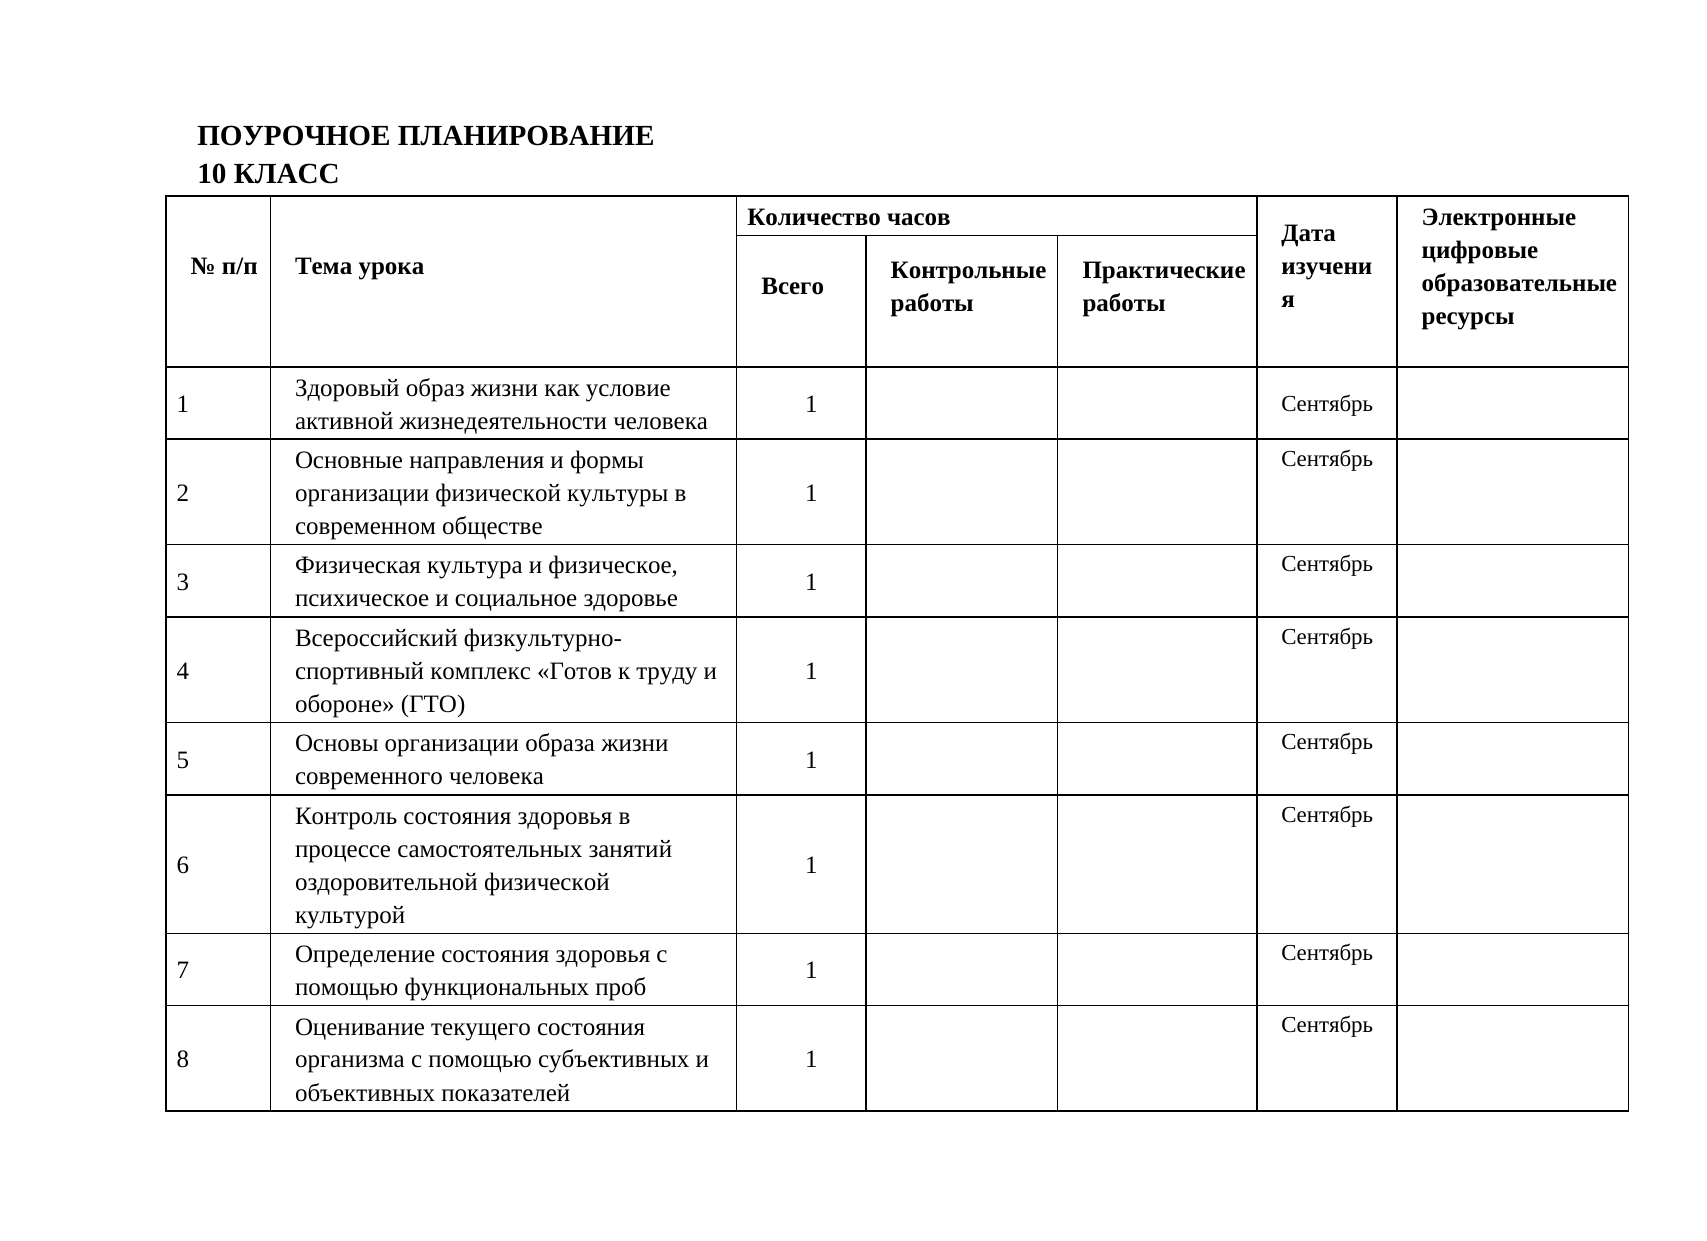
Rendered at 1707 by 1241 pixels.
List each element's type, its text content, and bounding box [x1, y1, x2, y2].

table_cell [1058, 1006, 1256, 1110]
table_header Количество часов [737, 197, 1256, 234]
table_cell 1 [737, 368, 865, 438]
table_cell Сентябрь [1258, 440, 1396, 544]
table_cell Оценивание текущего состояния организма с помощью субъективных и объективных показателей [271, 1006, 736, 1110]
table_cell [1398, 934, 1628, 1005]
table_cell 3 [167, 545, 270, 616]
table_cell Сентябрь [1258, 796, 1396, 932]
table_cell Контроль состояния здоровья в процессе самостоятельных занятий оздоровительной физической культурой [271, 796, 736, 932]
table_cell [867, 545, 1057, 616]
table_cell [867, 440, 1057, 544]
table_cell Сентябрь [1258, 723, 1396, 794]
table_cell 7 [167, 934, 270, 1005]
table_cell [867, 618, 1057, 722]
table_cell [1058, 618, 1256, 722]
table_cell Практические работы [1058, 236, 1256, 366]
table_cell 8 [167, 1006, 270, 1110]
table_cell 1 [737, 723, 865, 794]
table_cell [1398, 618, 1628, 722]
text 10 КЛАСС [190, 157, 1618, 190]
table_cell 4 [167, 618, 270, 722]
table_cell 5 [167, 723, 270, 794]
table_cell Физическая культура и физическое, психическое и социальное здоровье [271, 545, 736, 616]
table_cell 1 [737, 934, 865, 1005]
table_cell 2 [167, 440, 270, 544]
table_cell Всероссийский физкультурно-спортивный комплекс «Готов к труду и обороне» (ГТО) [271, 618, 736, 722]
text ПОУРОЧНОЕ ПЛАНИРОВАНИЕ [190, 118, 1618, 152]
table_cell Всего [737, 236, 865, 366]
table_cell [1398, 368, 1628, 438]
table_cell 1 [737, 545, 865, 616]
table_cell Определение состояния здоровья с помощью функциональных проб [271, 934, 736, 1005]
table_cell [1058, 545, 1256, 616]
table_cell [1058, 934, 1256, 1005]
table_header № п/п [167, 197, 270, 366]
table_cell [1058, 440, 1256, 544]
table_cell 6 [167, 796, 270, 932]
table_cell [1058, 796, 1256, 932]
table_cell [1398, 1006, 1628, 1110]
table_cell [1058, 723, 1256, 794]
table_cell 1 [167, 368, 270, 438]
table_header Тема урока [271, 197, 736, 366]
table_cell [867, 796, 1057, 932]
table_cell [1058, 368, 1256, 438]
table_cell [867, 723, 1057, 794]
table_cell [867, 1006, 1057, 1110]
table_cell Сентябрь [1258, 618, 1396, 722]
table_header Дата изучения [1258, 197, 1396, 366]
table_cell [1398, 545, 1628, 616]
table_cell 1 [737, 440, 865, 544]
table_cell Здоровый образ жизни как условие активной жизнедеятельности человека [271, 368, 736, 438]
table_cell [867, 934, 1057, 1005]
table_cell Основные направления и формы организации физической культуры в современном обществе [271, 440, 736, 544]
table_cell [867, 368, 1057, 438]
table_cell Основы организации образа жизни современного человека [271, 723, 736, 794]
table_cell Сентябрь [1258, 934, 1396, 1005]
table_cell [1398, 440, 1628, 544]
table_cell 1 [737, 796, 865, 932]
table_cell 1 [737, 1006, 865, 1110]
table_cell 1 [737, 618, 865, 722]
table_cell Сентябрь [1258, 368, 1396, 438]
table_cell Сентябрь [1258, 1006, 1396, 1110]
table_cell Контрольные работы [867, 236, 1057, 366]
table_cell [1398, 796, 1628, 932]
table_cell [1398, 723, 1628, 794]
table_header Электронные цифровые образовательные ресурсы [1398, 197, 1628, 366]
table_cell Сентябрь [1258, 545, 1396, 616]
